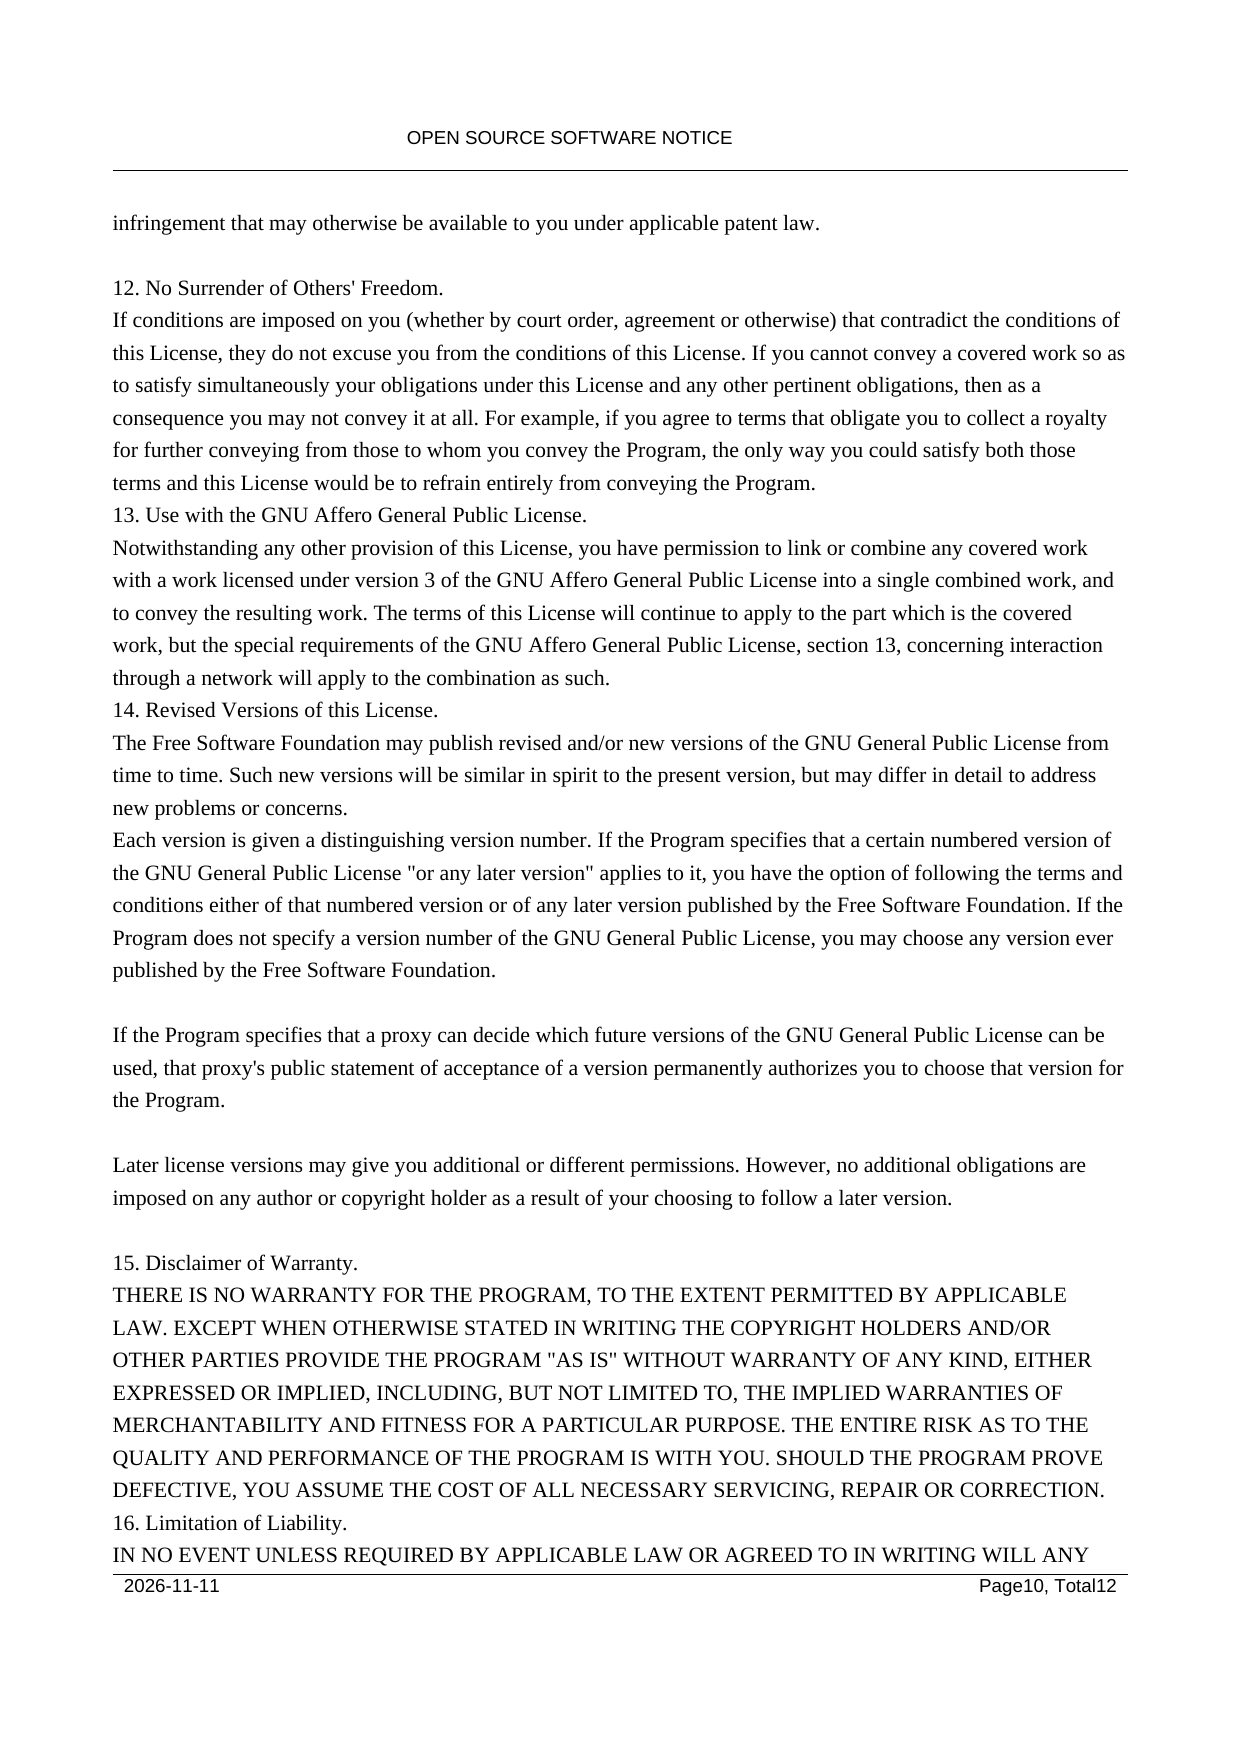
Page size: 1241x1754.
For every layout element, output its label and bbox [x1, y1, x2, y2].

text [112, 206, 1128, 1571]
